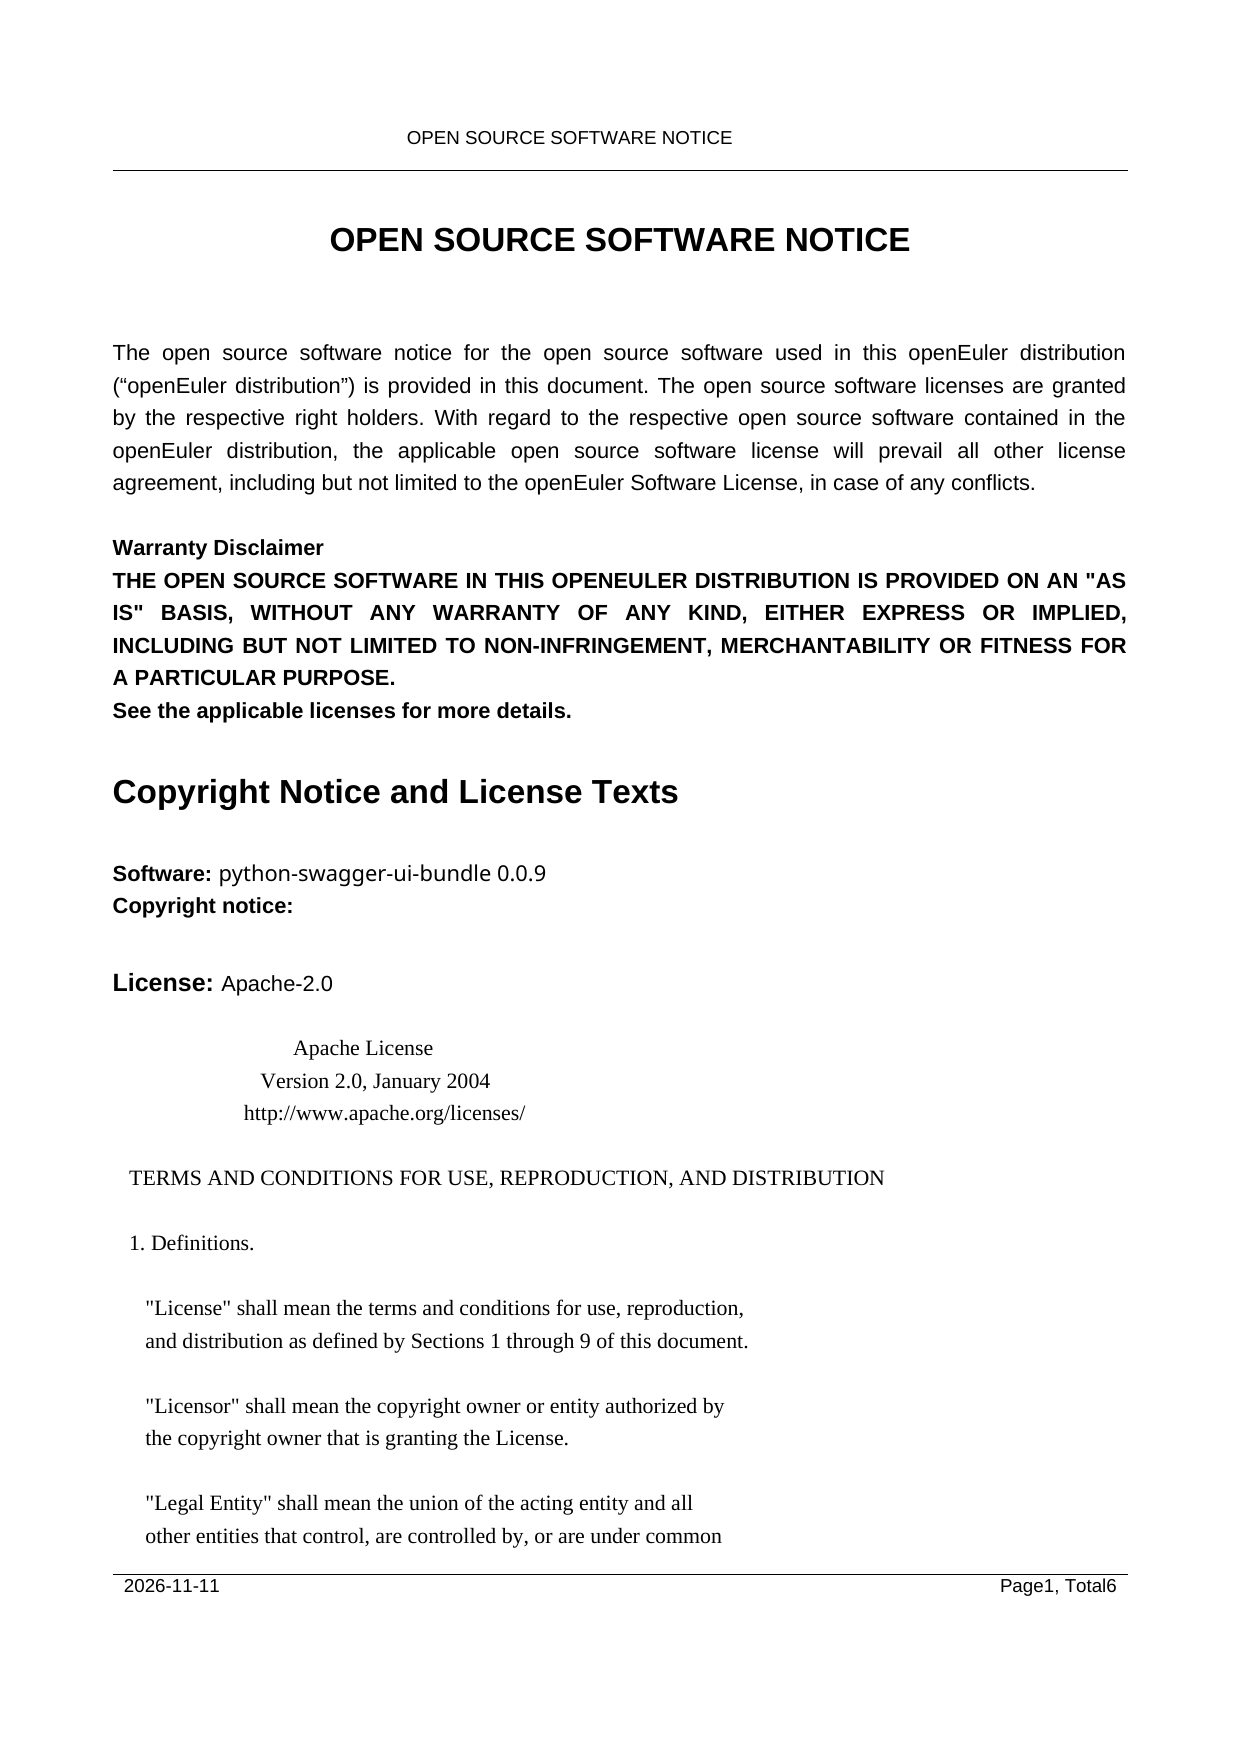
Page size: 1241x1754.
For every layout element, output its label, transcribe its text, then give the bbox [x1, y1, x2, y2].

text Copyright notice: [112, 889, 1128, 921]
text Copyright Notice and License Texts [112, 759, 1128, 824]
title Software: python-swagger-ui-bundle 0.0.9 [112, 856, 1128, 889]
text Warranty Disclaimer [112, 531, 1128, 564]
text OPEN SOURCE SOFTWARE NOTICE [112, 206, 1128, 271]
text THE OPEN SOURCE SOFTWARE IN THIS OPENEULER DISTRIBUTION IS PROVIDED ON AN "AS IS" BASIS, WITHOUT ANY WARRANTY OF ANY KIND, EITHER EXPRESS OR IMPLIED, INCLUDING BUT NOT LIMITED TO NON-INFRINGEMENT, MERCHANTABILITY OR FITNESS FOR A PARTICULAR PURPOSE. See the applicable licenses for more details. [112, 564, 1128, 726]
text The open source software notice for the open source software used in this openEuler distribution (“openEuler distribution”) is provided in this document. The open source software licenses are granted by the respective right holders. With regard to the respective open source software contained in the openEuler distribution, the applicable open source software license will prevail all other license agreement, including but not limited to the openEuler Software License, in case of any conflicts. [112, 336, 1128, 499]
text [112, 999, 1128, 1551]
text License: Apache-2.0 [112, 966, 1128, 999]
